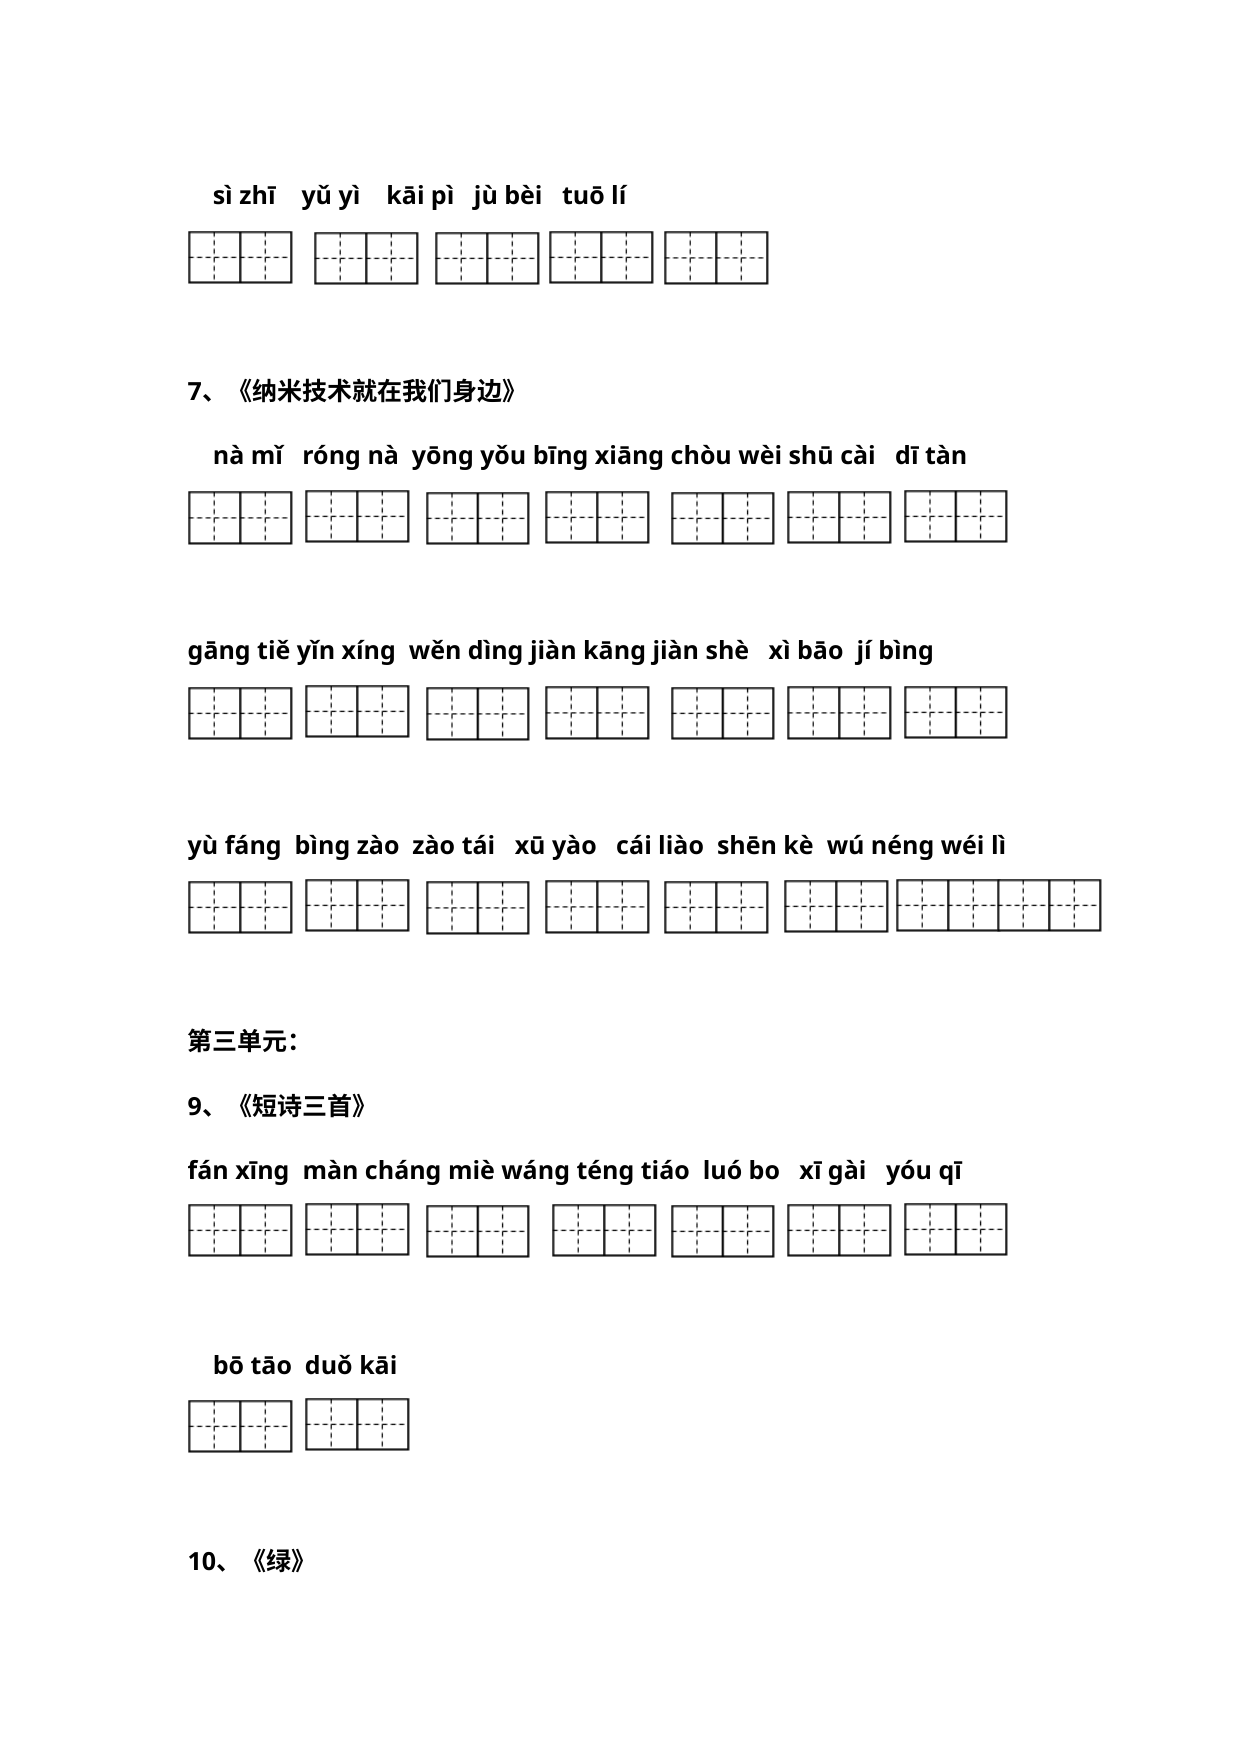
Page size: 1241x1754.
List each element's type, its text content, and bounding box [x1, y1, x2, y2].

picture [187, 1203, 294, 1258]
text 10、《绿》 [187, 1527, 1107, 1592]
picture [313, 231, 420, 286]
picture [786, 1203, 893, 1258]
text 9、《短诗三首》 [187, 1072, 1107, 1137]
picture [903, 685, 1009, 740]
picture [544, 880, 651, 935]
picture [304, 489, 411, 544]
picture [663, 231, 770, 286]
picture [304, 684, 411, 739]
picture [544, 686, 651, 741]
picture [663, 880, 770, 935]
text gāng tiě yǐn xíng wěn dìng jiàn kāng jiàn shè xì bāo jí bìng [187, 617, 1107, 682]
picture [304, 1397, 411, 1452]
picture [304, 1202, 411, 1257]
picture [670, 686, 776, 741]
picture [304, 878, 411, 933]
picture [670, 1204, 776, 1259]
picture [425, 491, 531, 546]
picture [544, 490, 651, 545]
picture [548, 230, 655, 285]
text nà mǐ róng nà yōng yǒu bīng xiāng chòu wèi shū cài dī tàn [187, 422, 1107, 487]
picture [425, 687, 531, 742]
picture [425, 881, 531, 936]
text bō tāo duǒ kāi [187, 1332, 1107, 1397]
picture [187, 880, 294, 935]
picture [903, 1202, 1009, 1257]
picture [187, 1399, 294, 1454]
text 第三单元： [187, 1007, 1107, 1072]
picture [670, 491, 776, 546]
text yù fáng bìng zào zào tái xū yào cái liào shēn kè wú néng wéi lì [187, 812, 1107, 877]
text fán xīng màn cháng miè wáng téng tiáo luó bo xī gài yóu qī [187, 1137, 1107, 1202]
picture [786, 490, 893, 545]
picture [425, 1204, 531, 1259]
picture [187, 491, 294, 546]
text 7、《纳米技术就在我们身边》 [187, 357, 1107, 422]
picture [434, 231, 541, 286]
picture [187, 230, 294, 285]
picture [895, 878, 1103, 933]
picture [786, 686, 893, 741]
picture [783, 880, 890, 934]
picture [187, 686, 294, 741]
picture [903, 489, 1009, 544]
text sì zhī yǔ yì kāi pì jù bèi tuō lí [187, 162, 1107, 227]
picture [551, 1203, 658, 1258]
